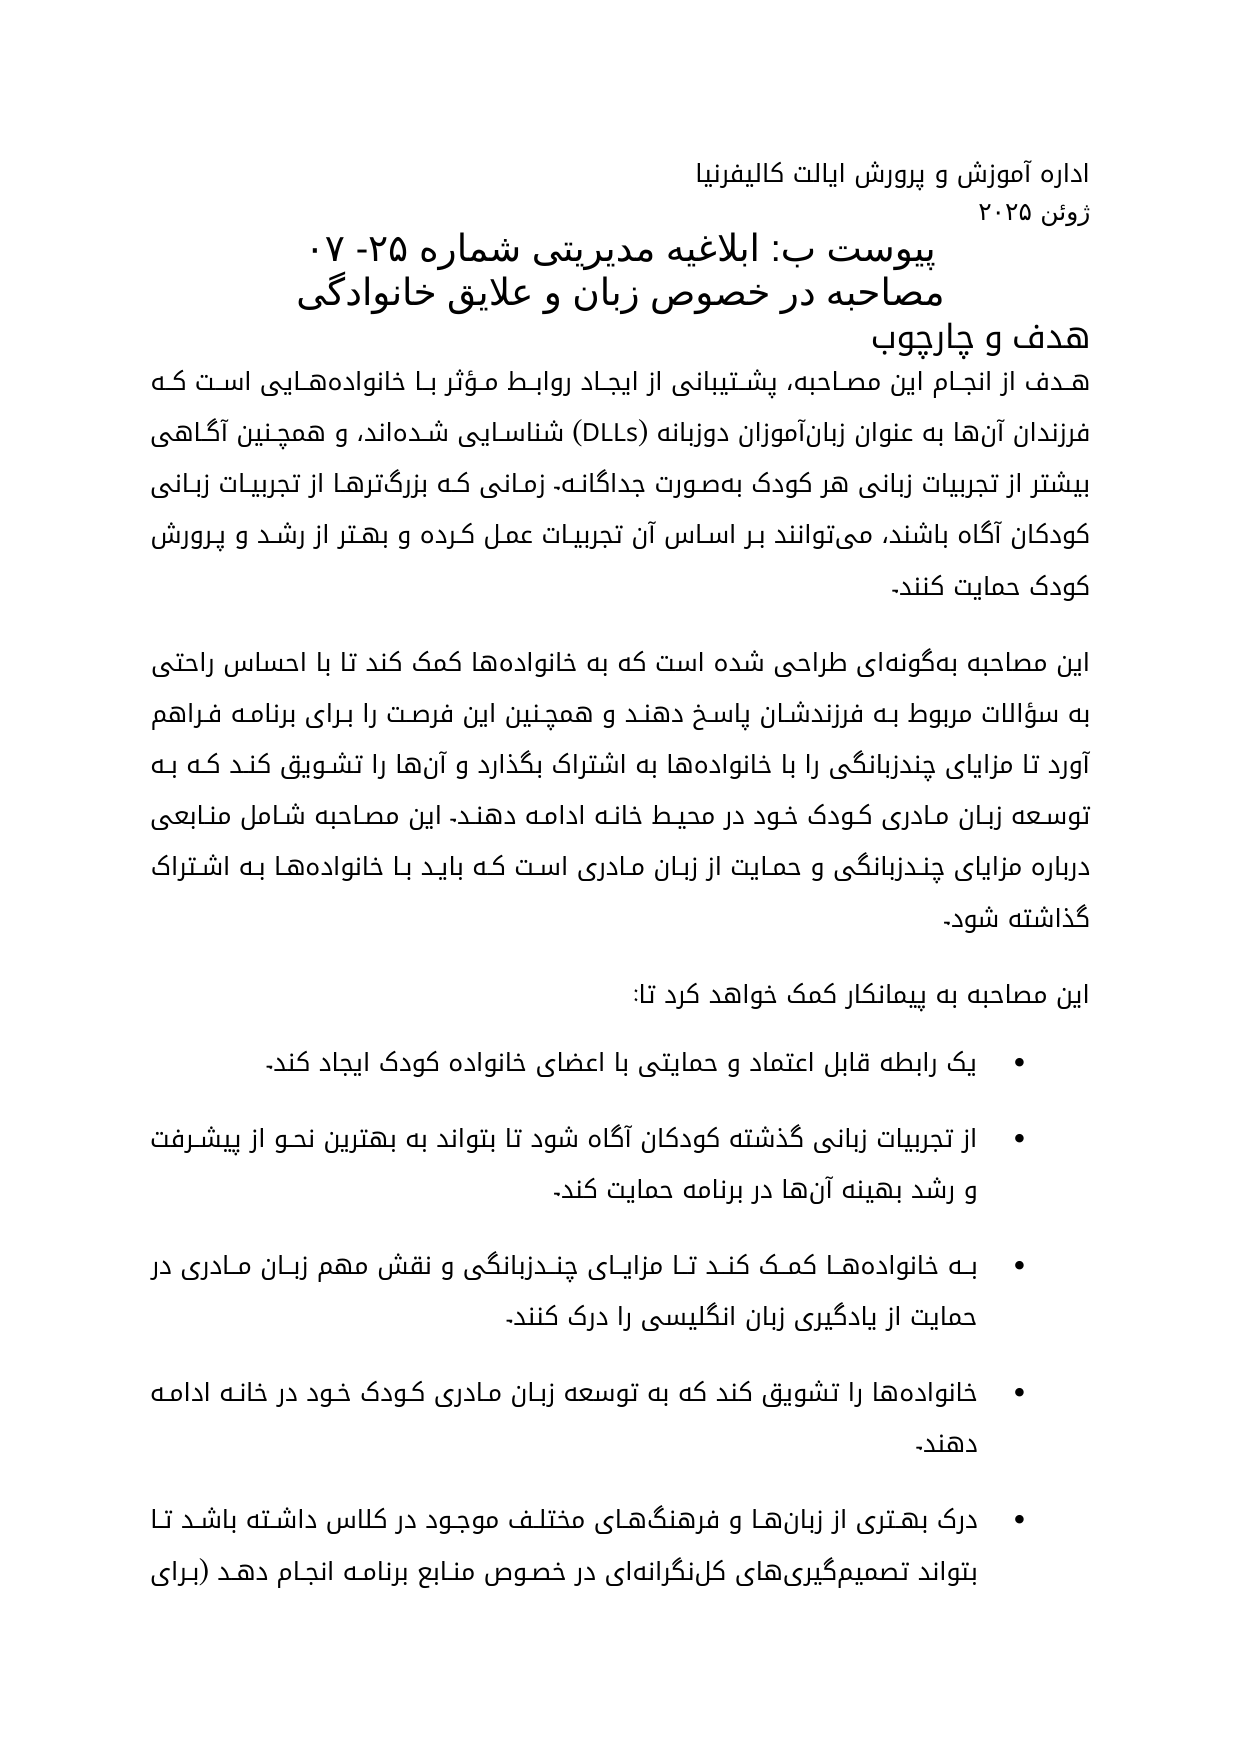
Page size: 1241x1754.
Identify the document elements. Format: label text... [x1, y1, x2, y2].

list خانواده‌ها را تشویق کند که به توسعه زبان مادری کودک خود در خانه ادامه دهند. [150, 1369, 1015, 1468]
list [150, 1497, 1015, 1595]
list به خانواده‌ها کمک کند تا مزایای چندزبانگی و نقش مهم زبان مادری در حمایت از یادگیری زبان انگلیسی را درک کنند. [150, 1242, 1015, 1341]
text هدف از انجام این مصاحبه، پشتیبانی از ایجاد روابط مؤثر با خانواده‌هایی است که فرزندان آن‌ها به عنوان زبان‌آموزان دوزبانه (DLLs) شناسایی شده‌اند، و همچنین آگاهی بیشتر از تجربیات زبانی هر کودک به‌صورت جداگانه. زمانی که بزرگ‌ترها از تجربیات زبانی کودکان آگاه باشند، می‌توانند بر اساس آن تجربیات عمل کرده و بهتر از رشد و پرورش کودک حمایت کنند. [150, 358, 1090, 610]
text این مصاحبه به‌گونه‌ای طراحی شده است که به خانواده‌ها کمک کند تا با احساس راحتی به سؤالات مربوط به فرزندشان پاسخ دهند و همچنین این فرصت را برای برنامه فراهم آورد تا مزایای چندزبانگی را با خانواده‌ها به اشتراک بگذارد و آن‌ها را تشویق کند که به توسعه زبان مادری کودک خود در محیط خانه ادامه دهند. این مصاحبه شامل منابعی درباره مزایای چندزبانگی و حمایت از زبان مادری است که باید با خانواده‌ها به اشتراک گذاشته شود. [150, 639, 1090, 942]
subtitle هدف و چارچوب‌ [150, 317, 1090, 355]
list از تجربیات زبانی گذشته کودکان آگاه شود تا بتواند به بهترین نحو از پیشرفت و رشد بهینه آن‌ها در برنامه حمایت کند. [150, 1115, 1015, 1213]
text اداره آموزش و پرورش ایالت کالیفرنیا [150, 150, 1090, 197]
text این مصاحبه به پیمانکار کمک خواهد کرد تا: [150, 971, 1090, 1018]
list یک رابطه قابل اعتماد و حمایتی با اعضای خانواده کودک ایجاد کند. [150, 1039, 1015, 1086]
text ژوئن ۲۰۲۵ [150, 197, 1090, 227]
subtitle پیوست ب: ابلاغیه مدیریتی شماره ۲۵- ۰۷ مصاحبه در خصوص زبان و علایق خانوادگی [150, 227, 1090, 313]
